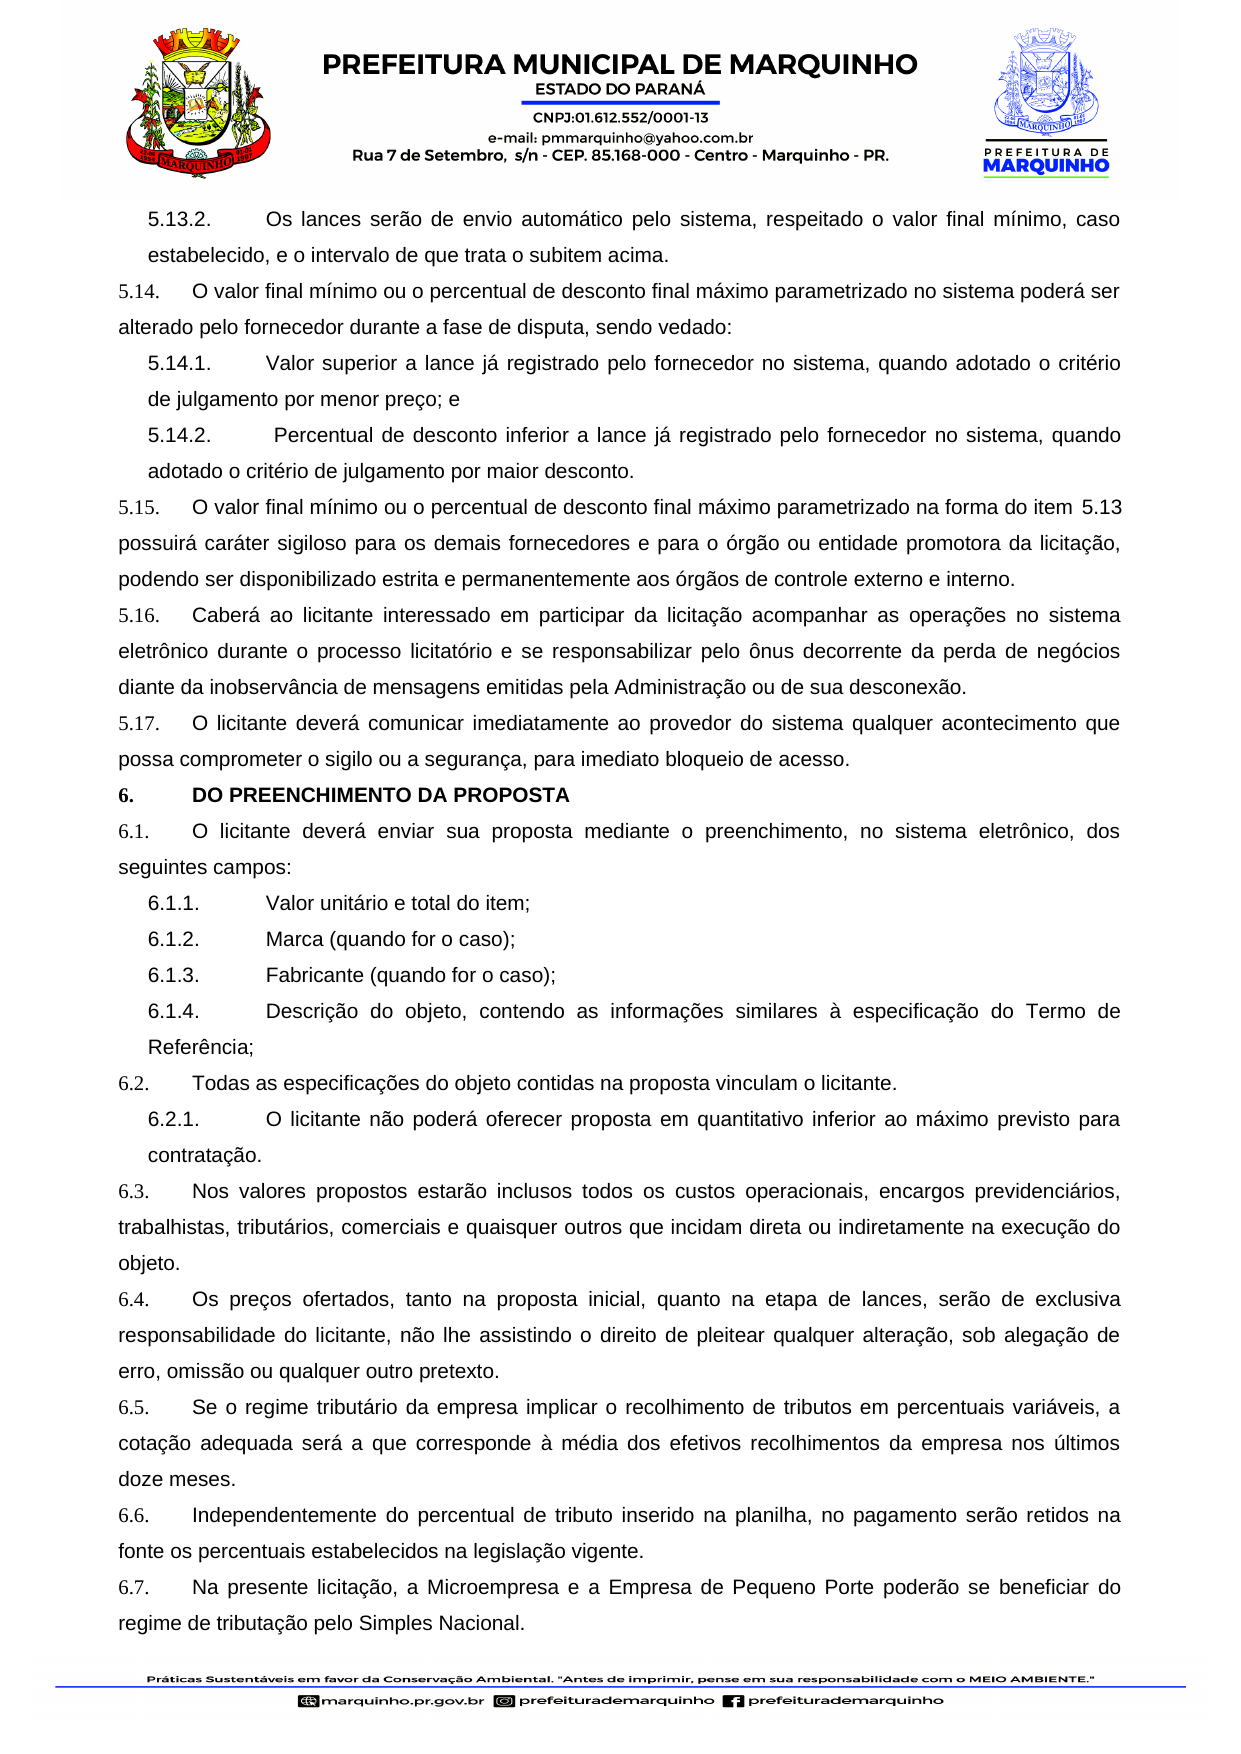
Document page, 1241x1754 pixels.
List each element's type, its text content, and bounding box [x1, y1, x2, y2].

text Caberá ao licitante interessado em participar da licitação acompanhar as operações no sistema eletrônico durante o processo licitatório e se responsabilizar pelo ônus decorrente da perda de negócios diante da inobservância de mensagens emitidas pela Administração ou de sua desconexão. [118, 602, 1122, 698]
text O licitante deverá comunicar imediatamente ao provedor do sistema qualquer acontecimento que possa comprometer o sigilo ou a segurança, para imediato bloqueio de acesso. [118, 711, 1122, 771]
text Todas as especificações do objeto contidas na proposta vinculam o licitante. [118, 1071, 1122, 1095]
text O licitante deverá enviar sua proposta mediante o preenchimento, no sistema eletrônico, dos seguintes campos: [118, 819, 1122, 879]
text Os lances serão de envio automático pelo sistema, respeitado o valor final mínimo, caso estabelecido, e o intervalo de que trata o subitem acima. [148, 207, 1122, 267]
text Nos valores propostos estarão inclusos todos os custos operacionais, encargos previdenciários, trabalhistas, tributários, comerciais e quaisquer outros que incidam direta ou indiretamente na execução do objeto. [118, 1179, 1122, 1275]
text Se o regime tributário da empresa implicar o recolhimento de tributos em percentuais variáveis, a cotação adequada será a que corresponde à média dos efetivos recolhimentos da empresa nos últimos doze meses. [118, 1395, 1122, 1491]
text Os preços ofertados, tanto na proposta inicial, quanto na etapa de lances, serão de exclusiva responsabilidade do licitante, não lhe assistindo o direito de pleitear qualquer alteração, sob alegação de erro, omissão ou qualquer outro pretexto. [118, 1287, 1122, 1383]
text O valor final mínimo ou o percentual de desconto final máximo parametrizado na forma do item 5.13 possuirá caráter sigiloso para os demais fornecedores e para o órgão ou entidade promotora da licitação, podendo ser disponibilizado estrita e permanentemente aos órgãos de controle externo e interno. [118, 494, 1122, 591]
picture [31, 1655, 1210, 1727]
text O valor final mínimo ou o percentual de desconto final máximo parametrizado no sistema poderá ser alterado pelo fornecedor durante a fase de disputa, sendo vedado: [118, 279, 1122, 339]
picture [60, 0, 1181, 203]
text O licitante não poderá oferecer proposta em quantitativo inferior ao máximo previsto para contratação. [148, 1107, 1122, 1167]
text Descrição do objeto, contendo as informações similares à especificação do Termo de Referência; [148, 999, 1122, 1059]
text Valor unitário e total do item; [148, 891, 1122, 915]
text DO PREENCHIMENTO DA PROPOSTA [118, 783, 1122, 807]
text Na presente licitação, a Microempresa e a Empresa de Pequeno Porte poderão se beneficiar do regime de tributação pelo Simples Nacional. [118, 1575, 1122, 1635]
text Valor superior a lance já registrado pelo fornecedor no sistema, quando adotado o critério de julgamento por menor preço; e [148, 351, 1122, 411]
text Percentual de desconto inferior a lance já registrado pelo fornecedor no sistema, quando adotado o critério de julgamento por maior desconto. [148, 423, 1122, 482]
text Marca (quando for o caso); [148, 927, 1122, 951]
text Independentemente do percentual de tributo inserido na planilha, no pagamento serão retidos na fonte os percentuais estabelecidos na legislação vigente. [118, 1503, 1122, 1563]
text Fabricante (quando for o caso); [148, 963, 1122, 987]
